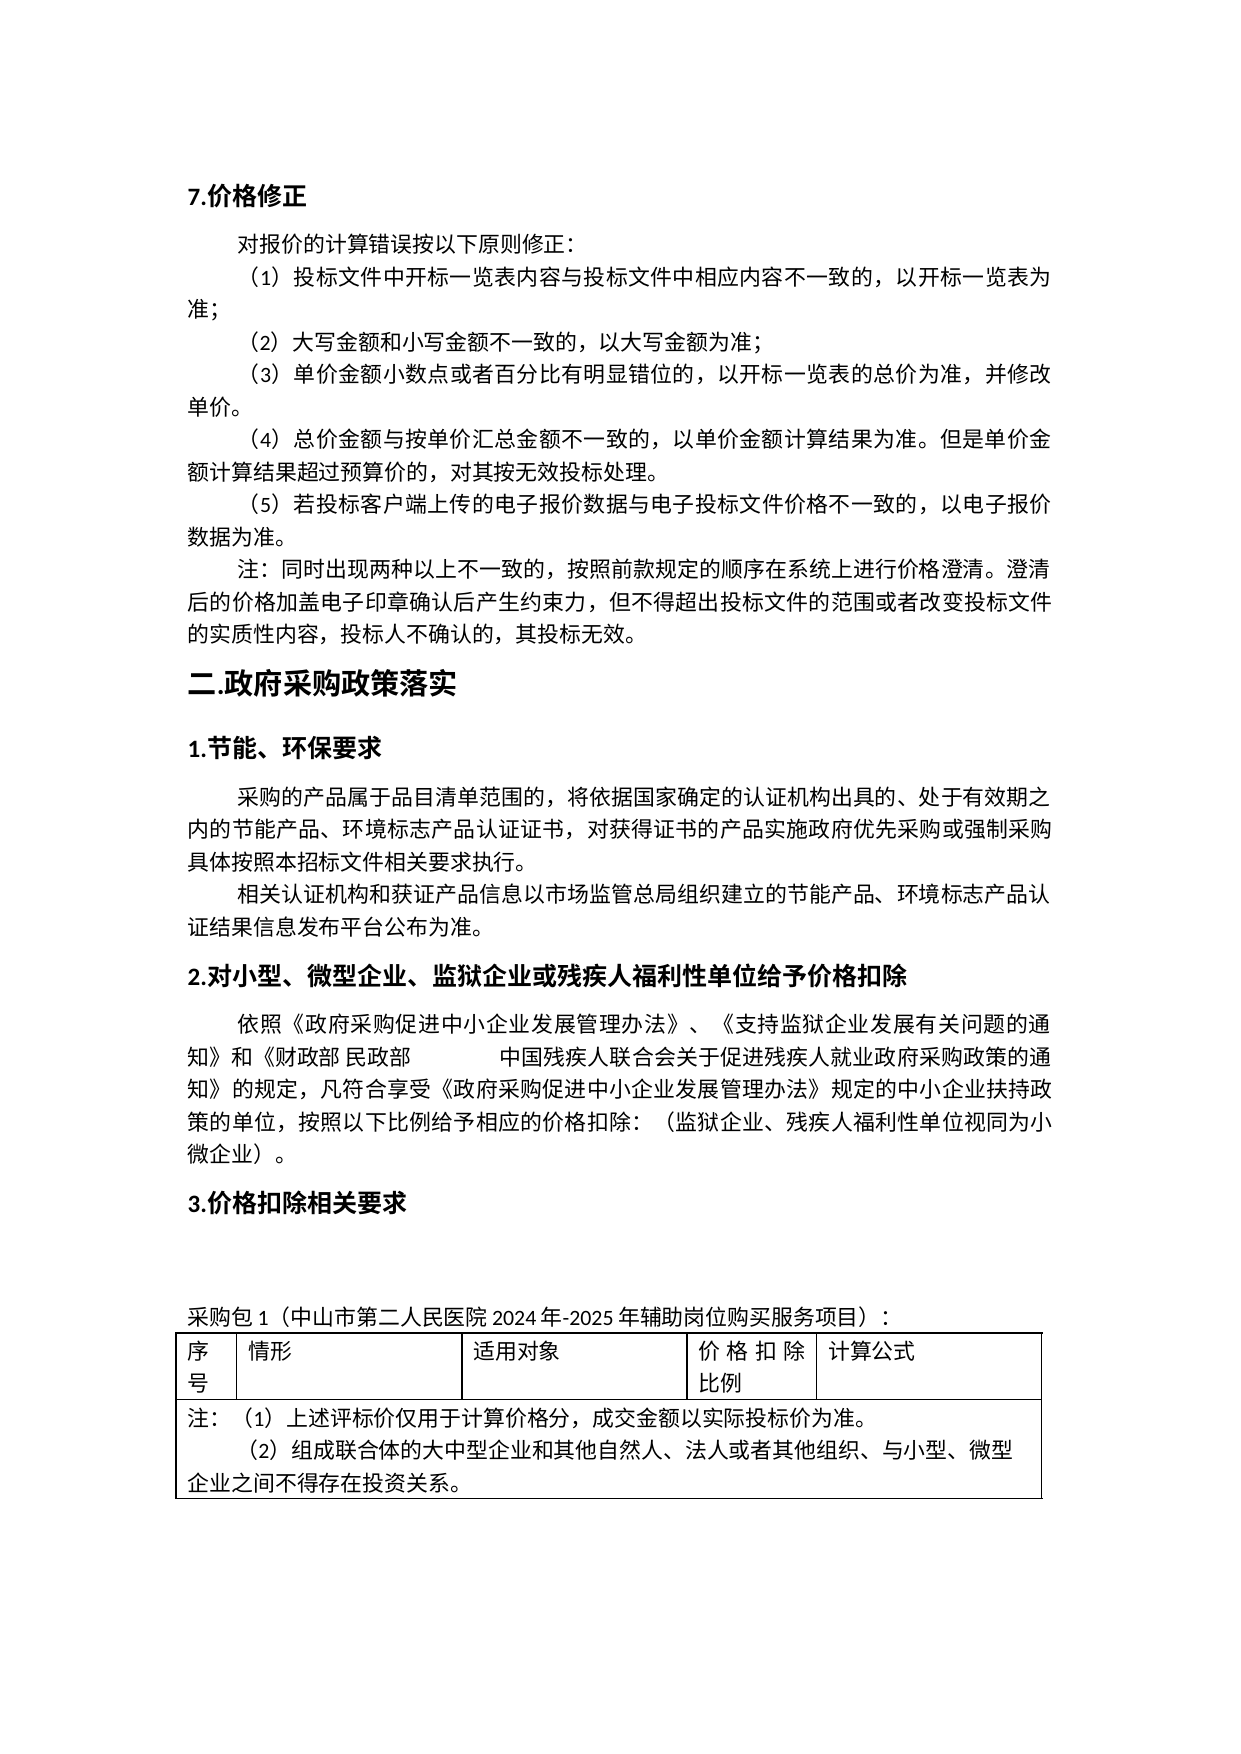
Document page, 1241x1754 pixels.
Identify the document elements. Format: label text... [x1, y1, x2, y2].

text 采购包1（中山市第二人民医院2024年-2025年辅助岗位购买服务项目）： [187, 1299, 1053, 1332]
table_header 价格扣除比例 [688, 1334, 816, 1398]
table_header 适用对象 [463, 1334, 686, 1398]
text 采购的产品属于品目清单范围的，将依据国家确定的认证机构出具的、处于有效期之内的节能产品、环境标志产品认证证书，对获得证书的产品实施政府优先采购或强制采购，具体按照本招标文件相关要求执行。 [187, 779, 1053, 877]
text 1.节能、环保要求 [187, 714, 1053, 779]
table_header 情形 [237, 1334, 461, 1398]
text 2.对小型、微型企业、监狱企业或残疾人福利性单位给予价格扣除 [187, 942, 1053, 1007]
table_header 计算公式 [817, 1334, 1041, 1398]
text 3.价格扣除相关要求 [187, 1169, 1053, 1234]
text 相关认证机构和获证产品信息以市场监管总局组织建立的节能产品、环境标志产品认证结果信息发布平台公布为准。 [187, 877, 1053, 942]
table_cell 注：（1）上述评标价仅用于计算价格分，成交金额以实际投标价为准。 （2）组成联合体的大中型企业和其他自然人、法人或者其他组织、与小型、微型企业之间不得存在投资关系。 [177, 1400, 1041, 1498]
text （4）总价金额与按单价汇总金额不一致的，以单价金额计算结果为准。但是单价金额计算结果超过预算价的，对其按无效投标处理。 [187, 422, 1053, 487]
table_header 序号 [177, 1334, 236, 1398]
text 注：同时出现两种以上不一致的，按照前款规定的顺序在系统上进行价格澄清。澄清后的价格加盖电子印章确认后产生约束力，但不得超出投标文件的范围或者改变投标文件的实质性内容，投标人不确认的，其投标无效。 [187, 552, 1053, 649]
text 7.价格修正 [187, 162, 1053, 227]
text （3）单价金额小数点或者百分比有明显错位的，以开标一览表的总价为准，并修改单价。 [187, 357, 1053, 422]
text 二.政府采购政策落实 [187, 649, 1053, 714]
text （2）大写金额和小写金额不一致的，以大写金额为准； [187, 324, 1053, 357]
text 对报价的计算错误按以下原则修正： [187, 227, 1053, 259]
text 依照《政府采购促进中小企业发展管理办法》、《支持监狱企业发展有关问题的通知》和《财政部 民政部 中国残疾人联合会关于促进残疾人就业政府采购政策的通知》的规定，凡符合享受《政府采购促进中小企业发展管理办法》规定的中小企业扶持政策的单位，按照以下比例给予相应的价格扣除：（监狱企业、残疾人福利性单位视同为小、微企业）。 [187, 1007, 1053, 1169]
text （5）若投标客户端上传的电子报价数据与电子投标文件价格不一致的，以电子报价数据为准。 [187, 487, 1053, 552]
text （1）投标文件中开标一览表内容与投标文件中相应内容不一致的，以开标一览表为准； [187, 259, 1053, 324]
